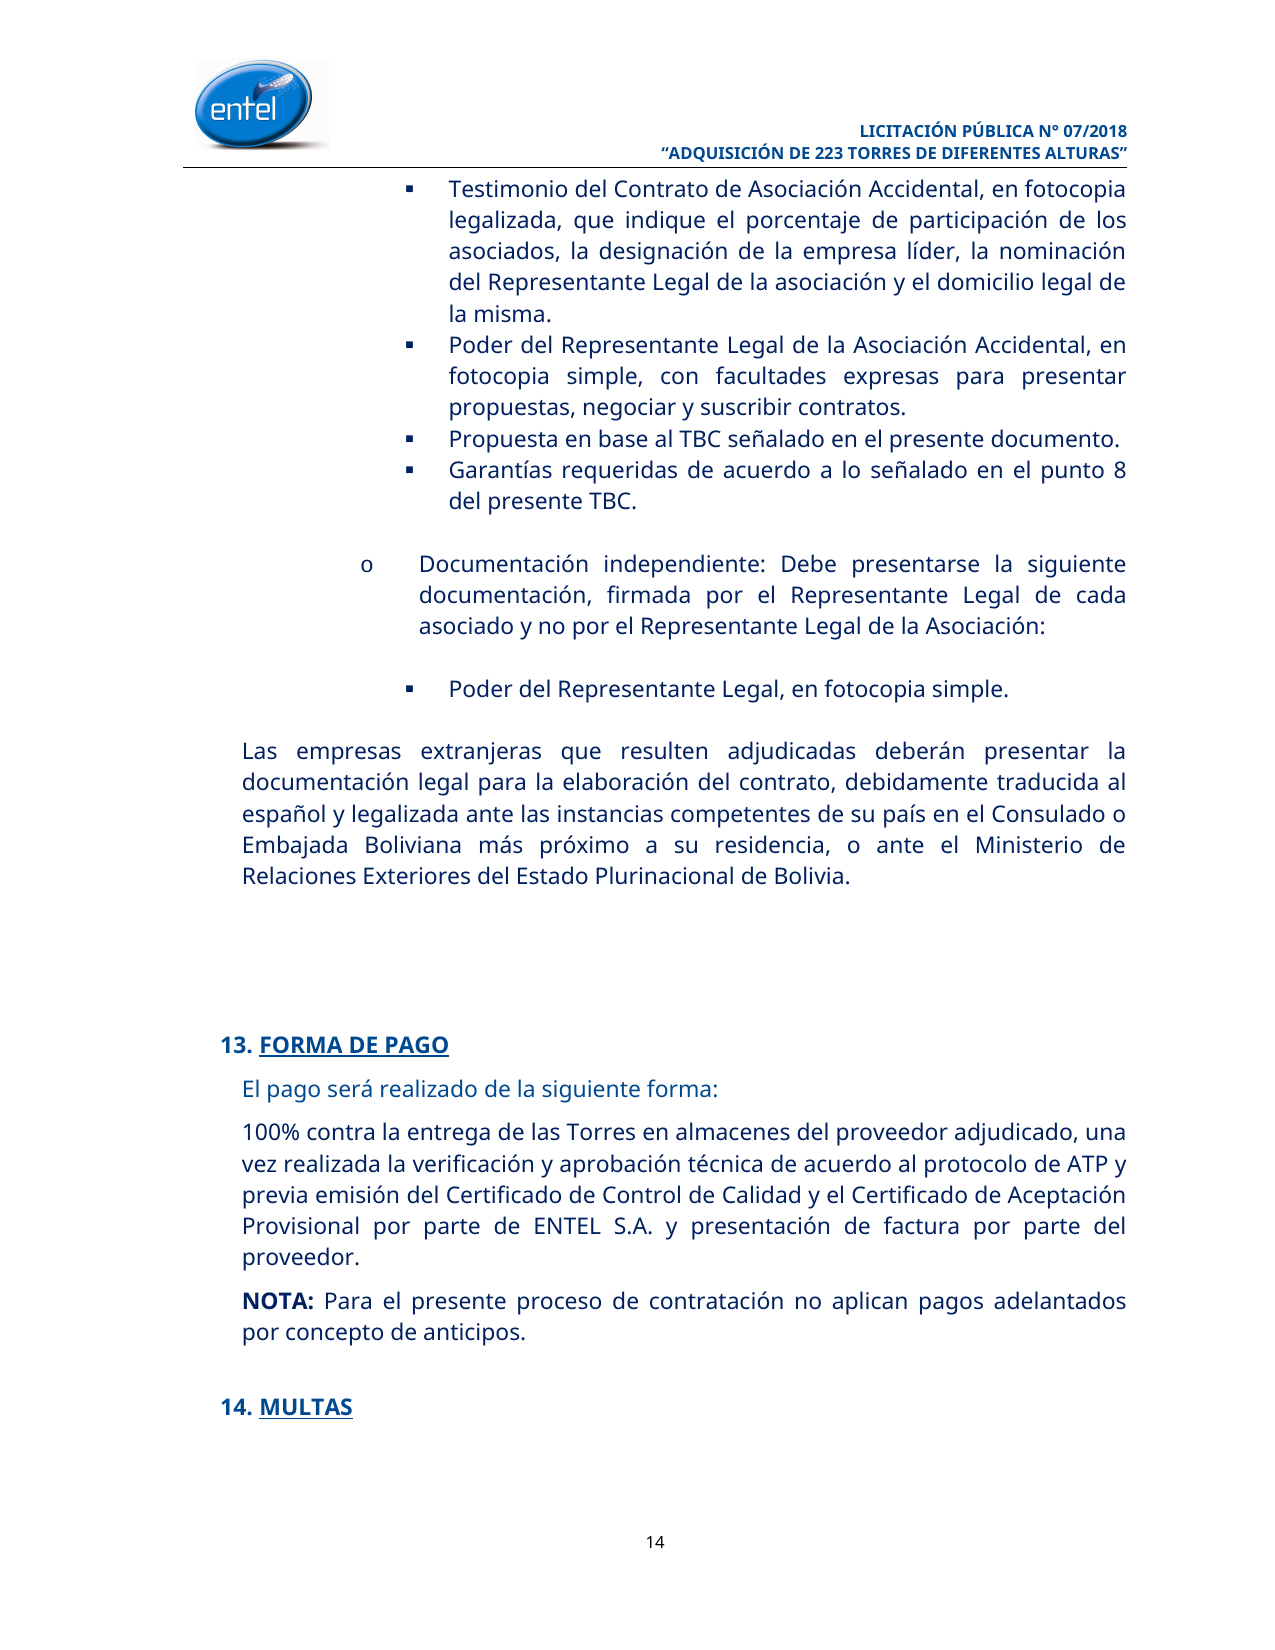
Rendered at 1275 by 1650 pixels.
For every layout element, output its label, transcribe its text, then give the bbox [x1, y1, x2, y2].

picture [194, 58, 330, 150]
text El pago será realizado de la siguiente forma: [242, 1073, 1127, 1104]
list Garantías requeridas de acuerdo a lo señalado en el punto 8 del presente TBC. [404, 454, 1127, 516]
list MULTAS [220, 1391, 1127, 1423]
text 100% contra la entrega de las Torres en almacenes del proveedor adjudicado, una vez realizada la verificación y aprobación técnica de acuerdo al protocolo de ATP y previa emisión del Certificado de Control de Calidad y el Certificado de Aceptación Provisional por parte de ENTEL S.A. y presentación de factura por parte del proveedor. [242, 1116, 1127, 1273]
list Testimonio del Contrato de Asociación Accidental, en fotocopia legalizada, que indique el porcentaje de participación de los asociados, la designación de la empresa líder, la nominación del Representante Legal de la asociación y el domicilio legal de la misma. [404, 172, 1127, 329]
list Propuesta en base al TBC señalado en el presente documento. [404, 422, 1127, 454]
list Poder del Representante Legal de la Asociación Accidental, en fotocopia simple, con facultades expresas para presentar propuestas, negociar y suscribir contratos. [404, 329, 1127, 422]
text NOTA: Para el presente proceso de contratación no aplican pagos adelantados por concepto de anticipos. [242, 1285, 1127, 1348]
text Las empresas extranjeras que resulten adjudicadas deberán presentar la documentación legal para la elaboración del contrato, debidamente traducida al español y legalizada ante las instancias competentes de su país en el Consulado o Embajada Boliviana más próximo a su residencia, o ante el Ministerio de Relaciones Exteriores del Estado Plurinacional de Bolivia. [242, 735, 1127, 891]
list FORMA DE PAGO [220, 1029, 1127, 1060]
list Documentación independiente: Debe presentarse la siguiente documentación, firmada por el Representante Legal de cada asociado y no por el Representante Legal de la Asociación: [360, 547, 1127, 641]
list Poder del Representante Legal, en fotocopia simple. [404, 673, 1127, 704]
